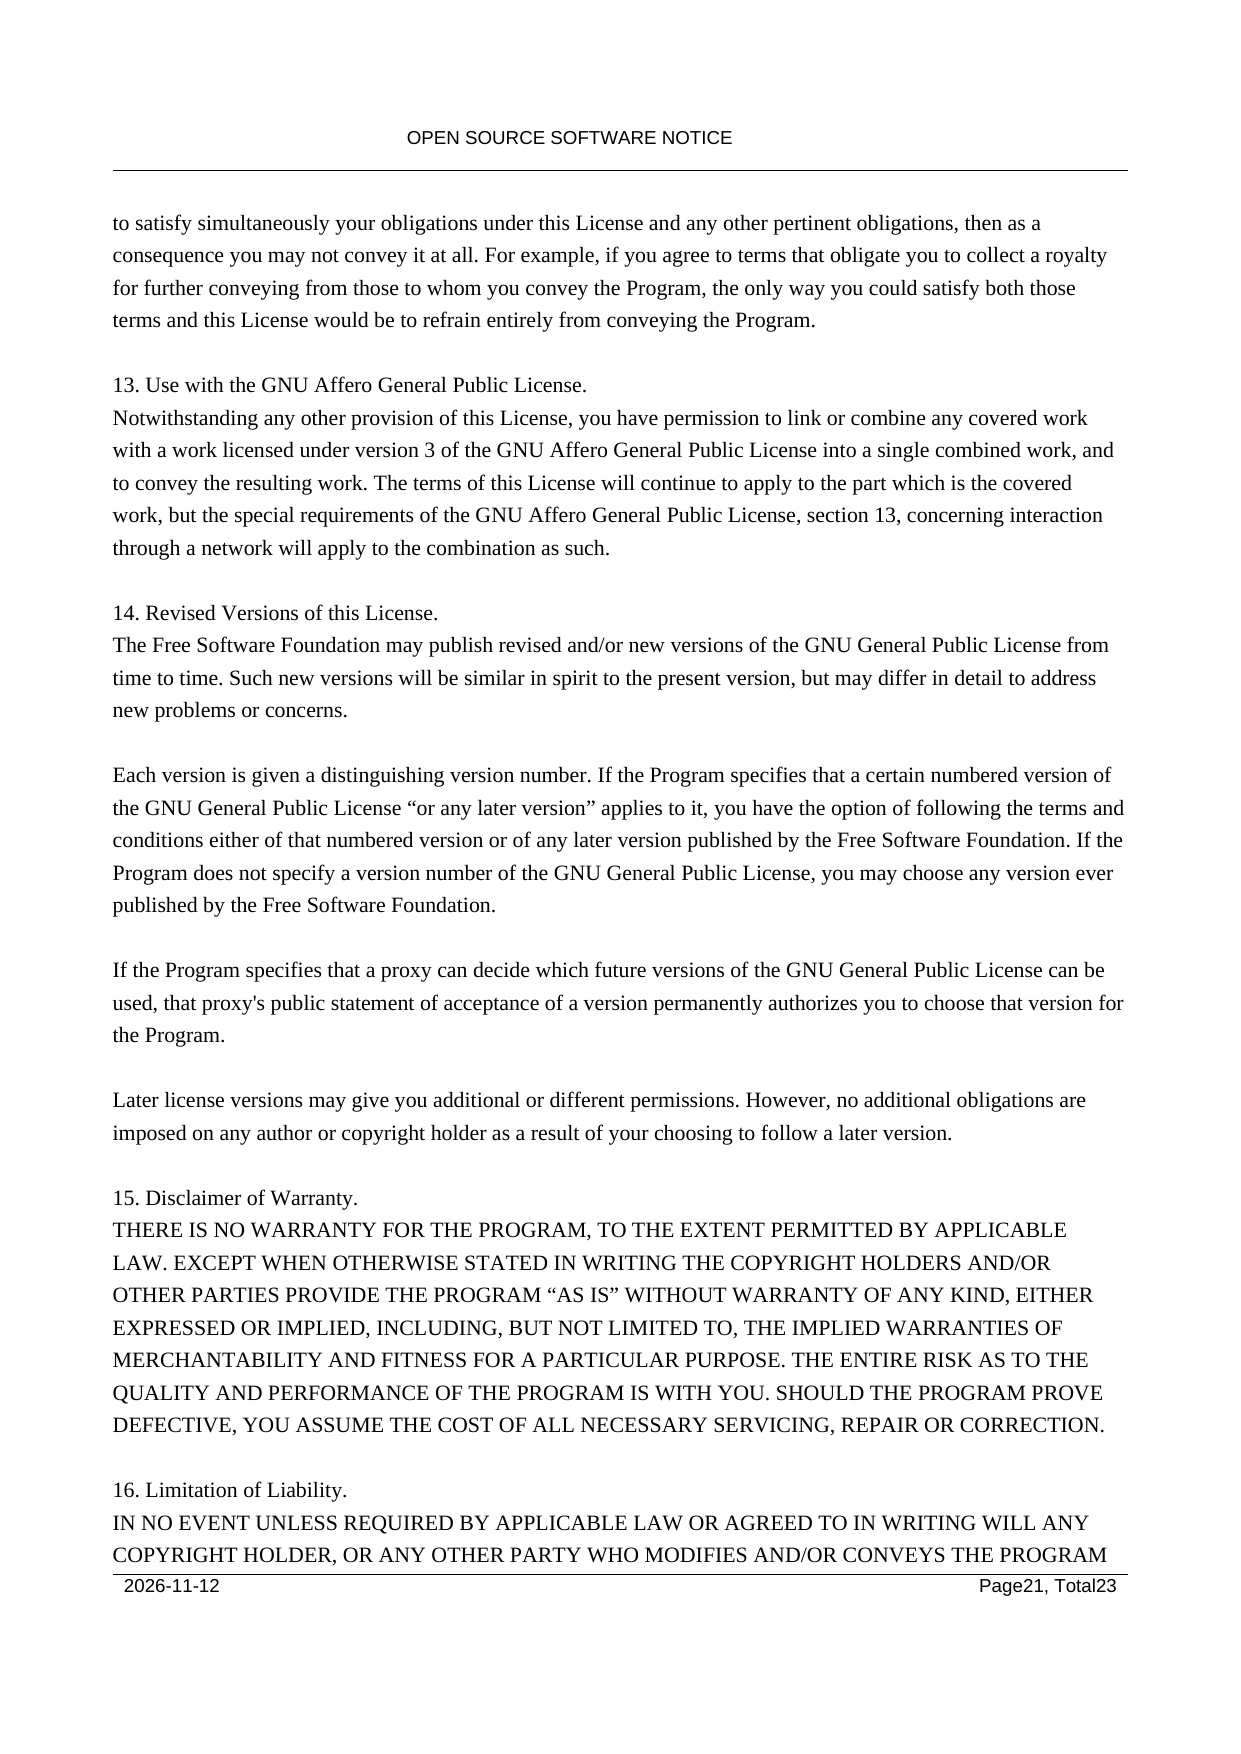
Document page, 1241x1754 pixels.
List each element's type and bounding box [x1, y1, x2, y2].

text [112, 206, 1128, 1571]
